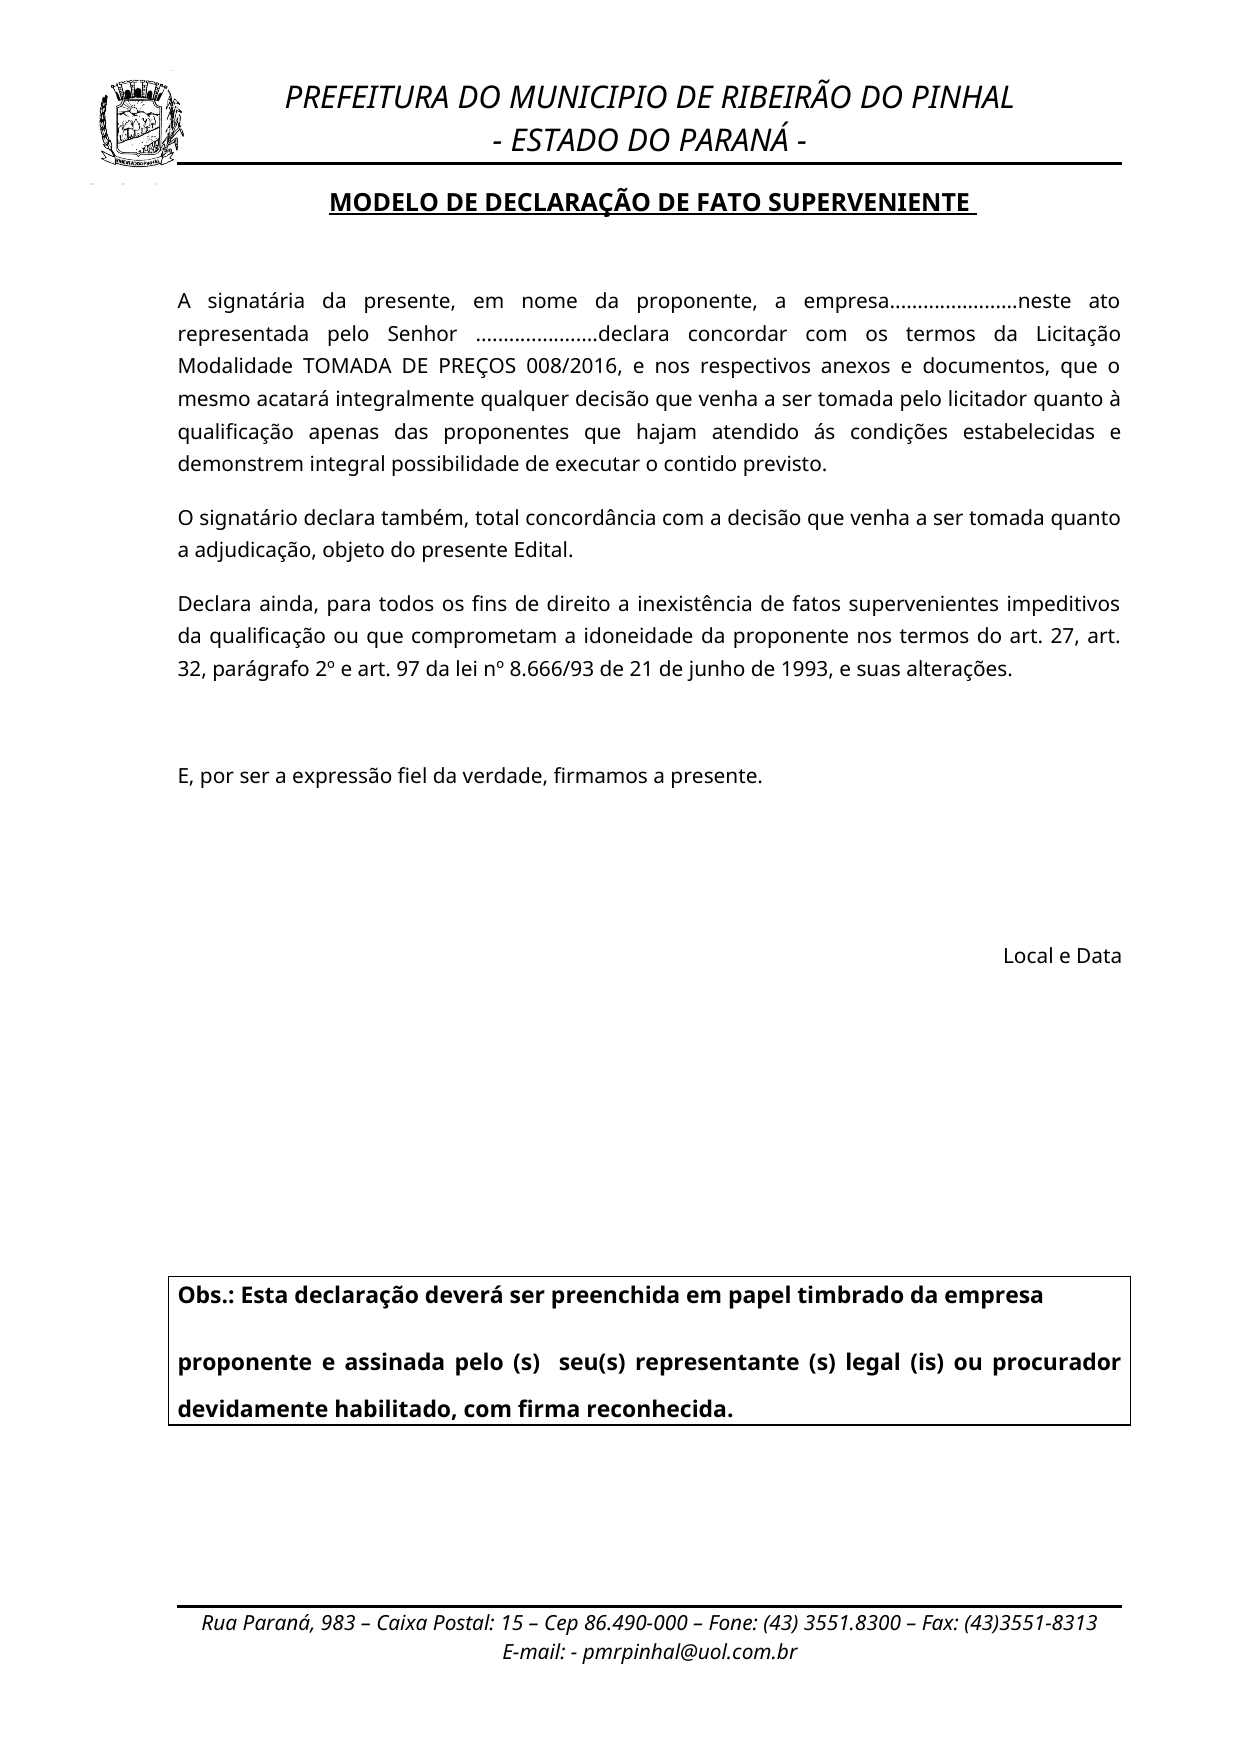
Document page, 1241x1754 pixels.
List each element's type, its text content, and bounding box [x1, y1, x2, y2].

text O signatário declara também, total concordância com a decisão que venha a ser tomada quanto a adjudicação, objeto do presente Edital. [177, 503, 1122, 564]
text proponente e assinada pelo (s) seu(s) representante (s) legal (is) ou procurador devidamente habilitado, com firma reconhecida. [169, 1343, 1130, 1424]
picture [83, 65, 202, 185]
text Obs.: Esta declaração deverá ser preenchida em papel timbrado da empresa [169, 1277, 1130, 1310]
subtitle MODELO DE DECLARAÇÃO DE FATO SUPERVENIENTE [177, 184, 1122, 219]
text A signatária da presente, em nome da proponente, a empresa.......................neste ato representada pelo Senhor ......................declara concordar com os termos da Licitação Modalidade TOMADA DE PREÇOS 008/2016, e nos respectivos anexos e documentos, que o mesmo acatará integralmente qualquer decisão que venha a ser tomada pelo licitador quanto à qualificação apenas das proponentes que hajam atendido ás condições estabelecidas e demonstrem integral possibilidade de executar o contido previsto. [177, 286, 1122, 478]
text Declara ainda, para todos os fins de direito a inexistência de fatos supervenientes impeditivos da qualificação ou que comprometam a idoneidade da proponente nos termos do art. 27, art. 32, parágrafo 2º e art. 97 da lei nº 8.666/93 de 21 de junho de 1993, e suas alterações. [177, 589, 1122, 682]
text Local e Data [295, 941, 1122, 970]
text E, por ser a expressão fiel da verdade, firmamos a presente. [177, 761, 1122, 789]
